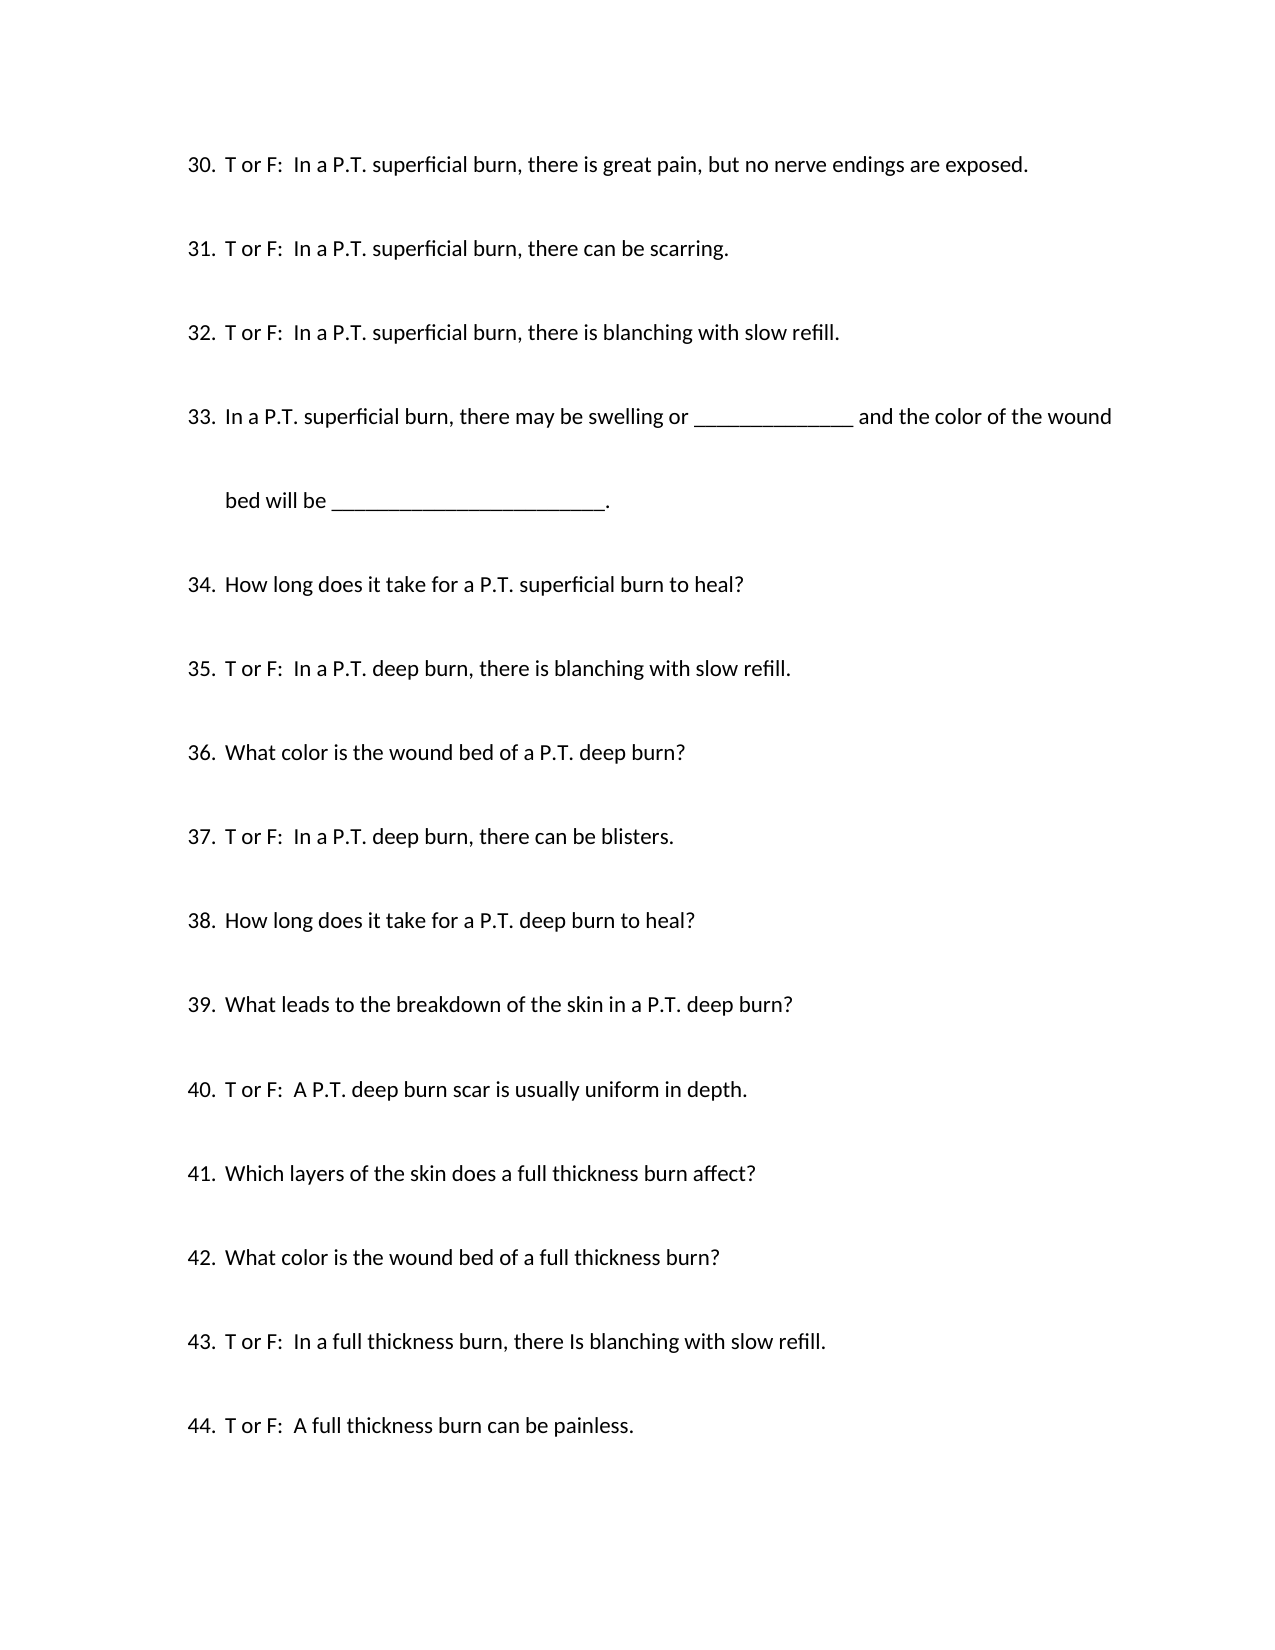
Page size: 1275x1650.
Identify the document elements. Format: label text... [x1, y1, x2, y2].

list T or F: In a P.T. deep burn, there can be blisters. [187, 822, 1125, 851]
list How long does it take for a P.T. superficial burn to heal? [187, 570, 1125, 598]
list T or F: In a P.T. superficial burn, there is blanching with slow refill. [187, 318, 1125, 346]
list T or F: In a P.T. superficial burn, there is great pain, but no nerve endings are exposed. [187, 150, 1125, 178]
list How long does it take for a P.T. deep burn to heal? [187, 907, 1125, 934]
list T or F: In a P.T. deep burn, there is blanching with slow refill. [187, 654, 1125, 682]
list What leads to the breakdown of the skin in a P.T. deep burn? [187, 991, 1125, 1019]
list Which layers of the skin does a full thickness burn affect? [187, 1159, 1125, 1187]
list In a P.T. superficial burn, there may be swelling or ______________ and the color of the wound bed will be ________________________. [187, 402, 1125, 514]
list T or F: In a full thickness burn, there Is blanching with slow refill. [187, 1327, 1125, 1355]
list T or F: In a P.T. superficial burn, there can be scarring. [187, 234, 1125, 262]
list T or F: A P.T. deep burn scar is usually uniform in depth. [187, 1075, 1125, 1103]
list What color is the wound bed of a P.T. deep burn? [187, 738, 1125, 766]
list T or F: A full thickness burn can be painless. [187, 1411, 1125, 1439]
list What color is the wound bed of a full thickness burn? [187, 1243, 1125, 1271]
